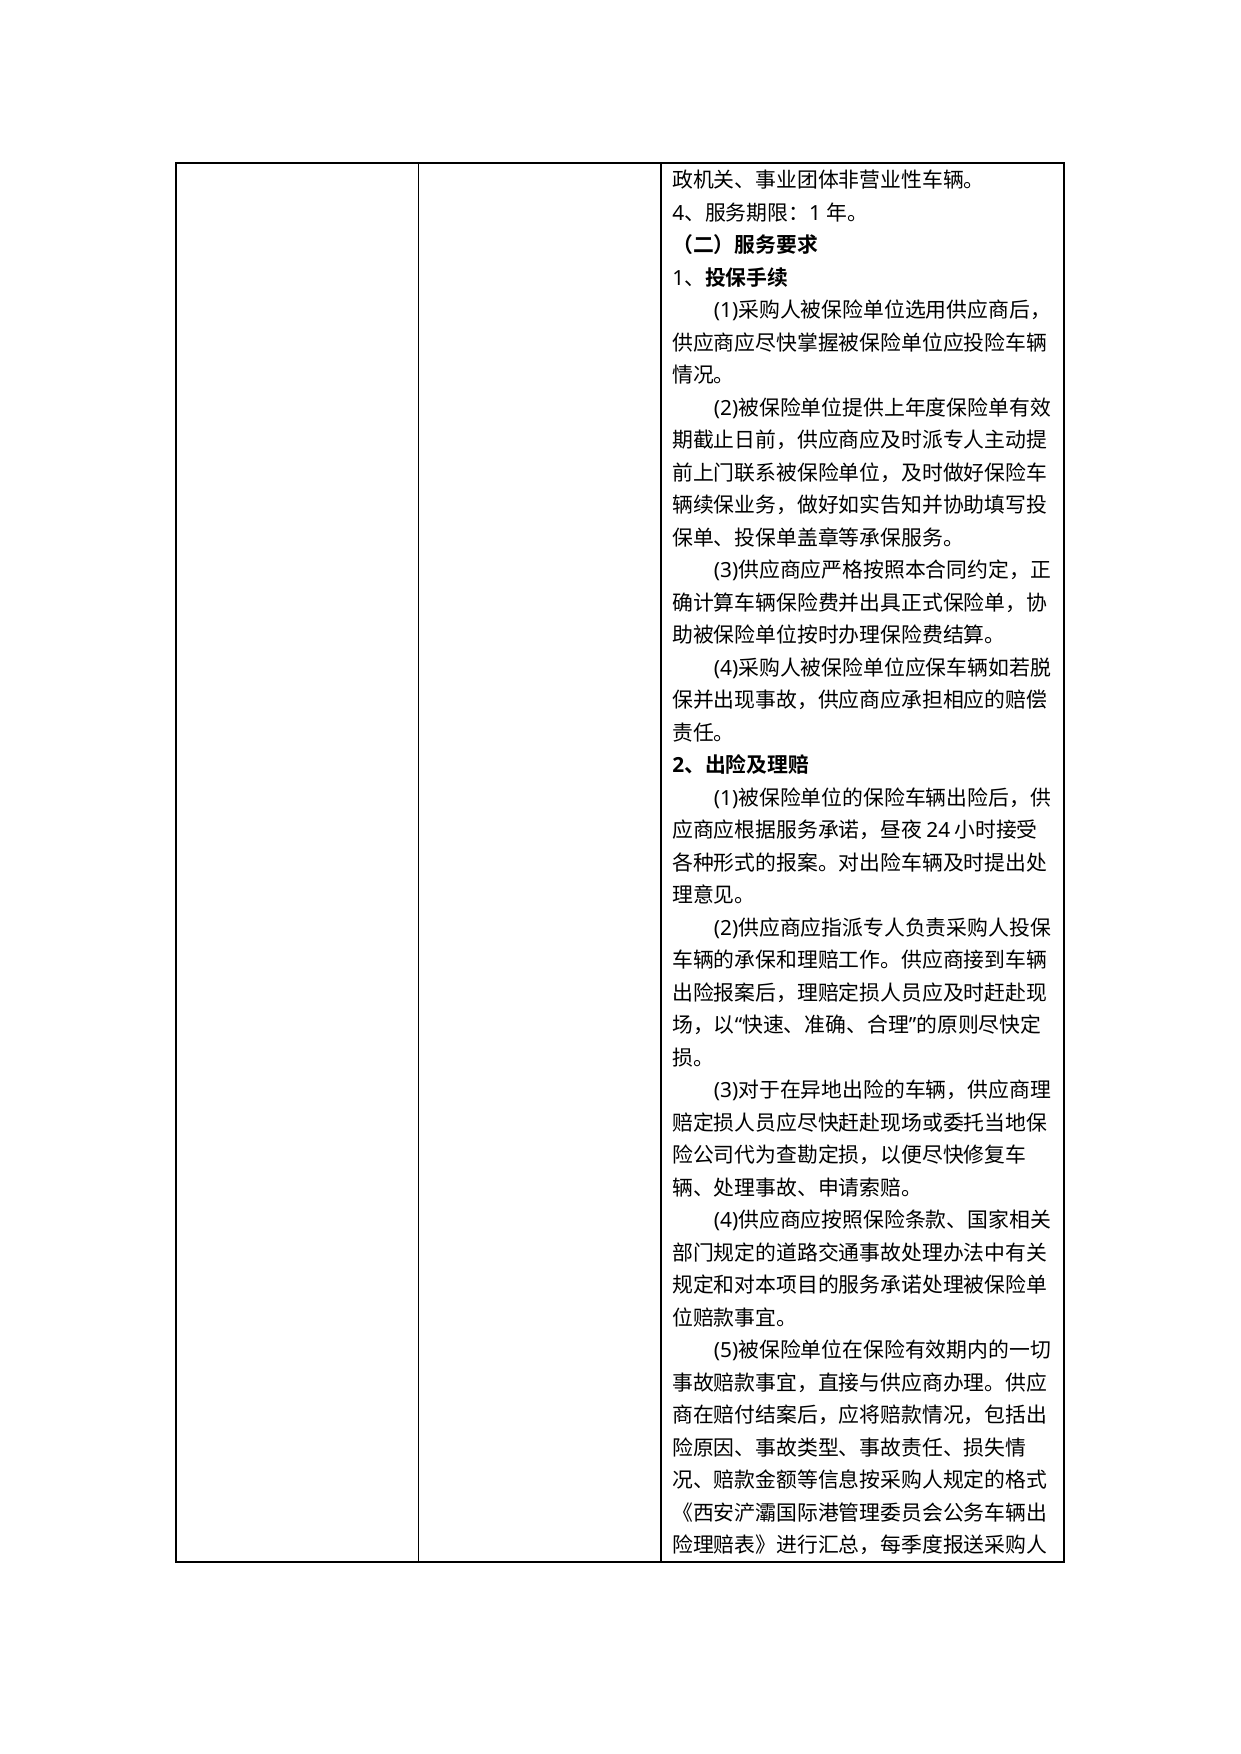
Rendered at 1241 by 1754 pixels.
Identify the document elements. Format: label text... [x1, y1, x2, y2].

table_cell 1 [419, 164, 660, 1561]
table_cell [177, 164, 418, 1561]
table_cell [662, 164, 1063, 1561]
